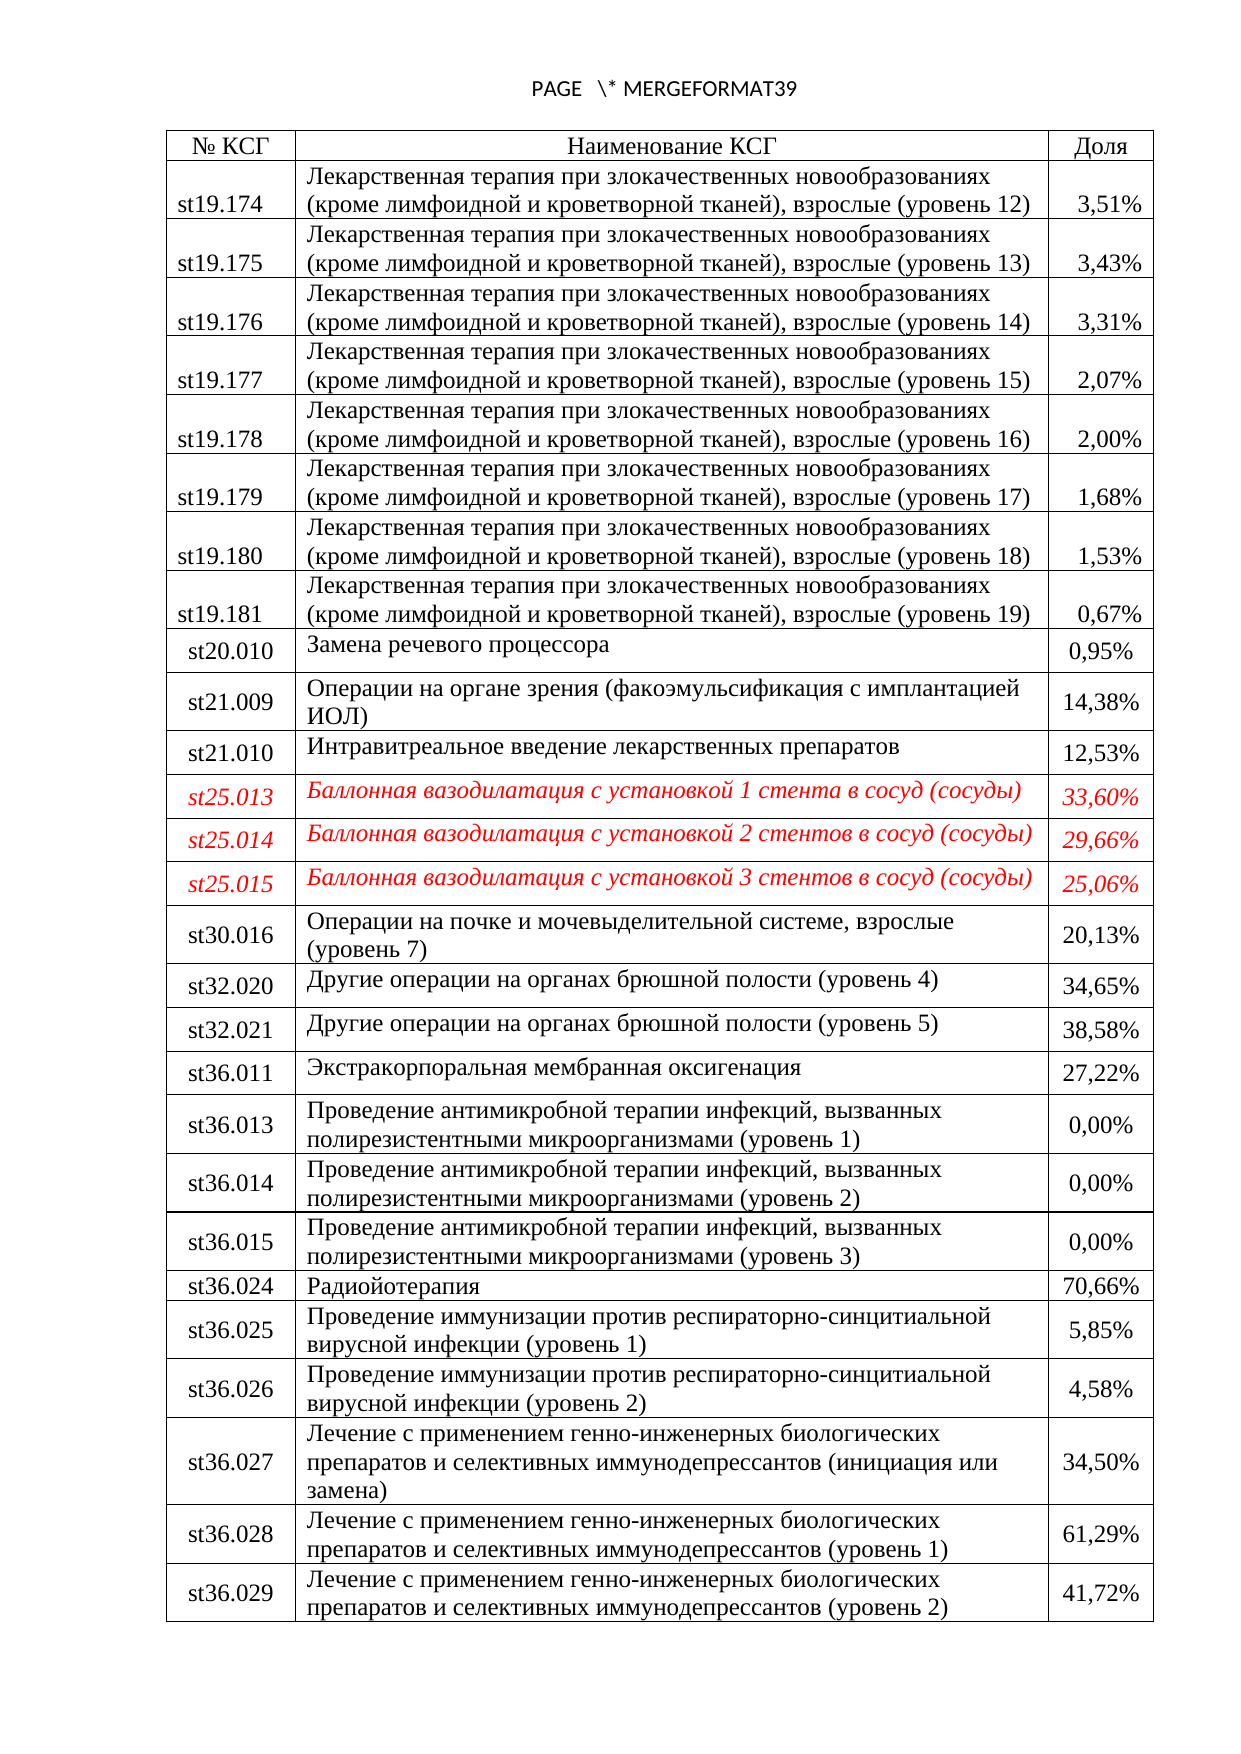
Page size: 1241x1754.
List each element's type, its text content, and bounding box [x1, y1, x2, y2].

table_cell Баллонная вазодилатация с установкой 3 стентов в сосуд (сосуды) [296, 862, 1048, 905]
table_cell Экстракорпоральная мембранная оксигенация [296, 1052, 1048, 1094]
table_cell Операции на органе зрения (факоэмульсификация с имплантацией ИОЛ) [296, 673, 1048, 730]
table_cell Проведение антимикробной терапии инфекций, вызванных полирезистентными микроорганизмами (уровень 2) [296, 1154, 1048, 1211]
table_cell 0,67% [1049, 571, 1153, 628]
table_cell Замена речевого процессора [296, 629, 1048, 672]
table_cell st19.175 [167, 219, 295, 277]
table_cell 5,85% [1049, 1301, 1153, 1358]
table_cell 0,00% [1049, 1095, 1153, 1153]
table_cell 29,66% [1049, 819, 1153, 861]
table_cell st36.027 [167, 1418, 295, 1504]
table_cell st32.020 [167, 964, 295, 1007]
table_header Доля [1049, 131, 1153, 160]
table_cell Проведение антимикробной терапии инфекций, вызванных полирезистентными микроорганизмами (уровень 1) [296, 1095, 1048, 1153]
table_cell st19.180 [167, 512, 295, 569]
table_cell st19.178 [167, 395, 295, 452]
table_cell st36.028 [167, 1505, 295, 1563]
table_cell Лекарственная терапия при злокачественных новообразованиях (кроме лимфоидной и кроветворной тканей), взрослые (уровень 19) [296, 571, 1048, 628]
table_cell 41,72% [1049, 1564, 1153, 1621]
table_cell 3,51% [1049, 161, 1153, 218]
table_cell 2,00% [1049, 395, 1153, 452]
table_cell st36.026 [167, 1359, 295, 1417]
table_cell 61,29% [1049, 1505, 1153, 1563]
table_cell 34,50% [1049, 1418, 1153, 1504]
table_cell st25.013 [167, 775, 295, 817]
table_cell st19.177 [167, 336, 295, 394]
table_cell 0,00% [1049, 1154, 1153, 1211]
table_cell st36.024 [167, 1271, 295, 1300]
table_cell 3,43% [1049, 219, 1153, 277]
table_cell Интравитреальное введение лекарственных препаратов [296, 731, 1048, 774]
table_cell st19.176 [167, 278, 295, 335]
table_cell 38,58% [1049, 1008, 1153, 1051]
table_cell Лекарственная терапия при злокачественных новообразованиях (кроме лимфоидной и кроветворной тканей), взрослые (уровень 17) [296, 454, 1048, 511]
table_cell Баллонная вазодилатация с установкой 2 стентов в сосуд (сосуды) [296, 819, 1048, 861]
table_cell 1,53% [1049, 512, 1153, 569]
table_cell Лекарственная терапия при злокачественных новообразованиях (кроме лимфоидной и кроветворной тканей), взрослые (уровень 15) [296, 336, 1048, 394]
table_cell st36.025 [167, 1301, 295, 1358]
table_cell 12,53% [1049, 731, 1153, 774]
table_cell st30.016 [167, 906, 295, 963]
table_cell st25.015 [167, 862, 295, 905]
table_cell st21.010 [167, 731, 295, 774]
table_cell 1,68% [1049, 454, 1153, 511]
table_cell 70,66% [1049, 1271, 1153, 1300]
table_cell Лечение с применением генно-инженерных биологических препаратов и селективных иммунодепрессантов (уровень 1) [296, 1505, 1048, 1563]
table_cell Лекарственная терапия при злокачественных новообразованиях (кроме лимфоидной и кроветворной тканей), взрослые (уровень 16) [296, 395, 1048, 452]
table_cell 2,07% [1049, 336, 1153, 394]
table_cell Проведение иммунизации против респираторно-синцитиальной вирусной инфекции (уровень 2) [296, 1359, 1048, 1417]
table_cell st19.174 [167, 161, 295, 218]
table_cell Лекарственная терапия при злокачественных новообразованиях (кроме лимфоидной и кроветворной тканей), взрослые (уровень 14) [296, 278, 1048, 335]
table_cell st32.021 [167, 1008, 295, 1051]
table_cell Проведение антимикробной терапии инфекций, вызванных полирезистентными микроорганизмами (уровень 3) [296, 1213, 1048, 1270]
table_cell Лечение с применением генно-инженерных биологических препаратов и селективных иммунодепрессантов (уровень 2) [296, 1564, 1048, 1621]
table_cell Другие операции на органах брюшной полости (уровень 4) [296, 964, 1048, 1007]
table_cell Лекарственная терапия при злокачественных новообразованиях (кроме лимфоидной и кроветворной тканей), взрослые (уровень 12) [296, 161, 1048, 218]
table_cell st36.015 [167, 1213, 295, 1270]
table_cell 0,95% [1049, 629, 1153, 672]
table_cell 27,22% [1049, 1052, 1153, 1094]
table_cell st36.014 [167, 1154, 295, 1211]
table_cell 3,31% [1049, 278, 1153, 335]
table_cell st36.029 [167, 1564, 295, 1621]
table_cell Лечение с применением генно-инженерных биологических препаратов и селективных иммунодепрессантов (инициация или замена) [296, 1418, 1048, 1504]
table_cell Радиойотерапия [296, 1271, 1048, 1300]
table_cell st21.009 [167, 673, 295, 730]
table_cell Проведение иммунизации против респираторно-синцитиальной вирусной инфекции (уровень 1) [296, 1301, 1048, 1358]
table_header Наименование КСГ [296, 131, 1048, 160]
table_cell st36.013 [167, 1095, 295, 1153]
table_cell 20,13% [1049, 906, 1153, 963]
table_cell 0,00% [1049, 1213, 1153, 1270]
table_cell Лекарственная терапия при злокачественных новообразованиях (кроме лимфоидной и кроветворной тканей), взрослые (уровень 18) [296, 512, 1048, 569]
table_cell st25.014 [167, 819, 295, 861]
table_cell 25,06% [1049, 862, 1153, 905]
table_header № КСГ [167, 131, 295, 160]
table_cell 33,60% [1049, 775, 1153, 817]
table_cell Операции на почке и мочевыделительной системе, взрослые (уровень 7) [296, 906, 1048, 963]
table_cell 14,38% [1049, 673, 1153, 730]
table_cell st20.010 [167, 629, 295, 672]
table_cell st36.011 [167, 1052, 295, 1094]
table_cell 4,58% [1049, 1359, 1153, 1417]
table_cell 34,65% [1049, 964, 1153, 1007]
table_cell Другие операции на органах брюшной полости (уровень 5) [296, 1008, 1048, 1051]
table_cell st19.179 [167, 454, 295, 511]
table_cell Баллонная вазодилатация с установкой 1 стента в сосуд (сосуды) [296, 775, 1048, 817]
table_cell st19.181 [167, 571, 295, 628]
table_cell Лекарственная терапия при злокачественных новообразованиях (кроме лимфоидной и кроветворной тканей), взрослые (уровень 13) [296, 219, 1048, 277]
